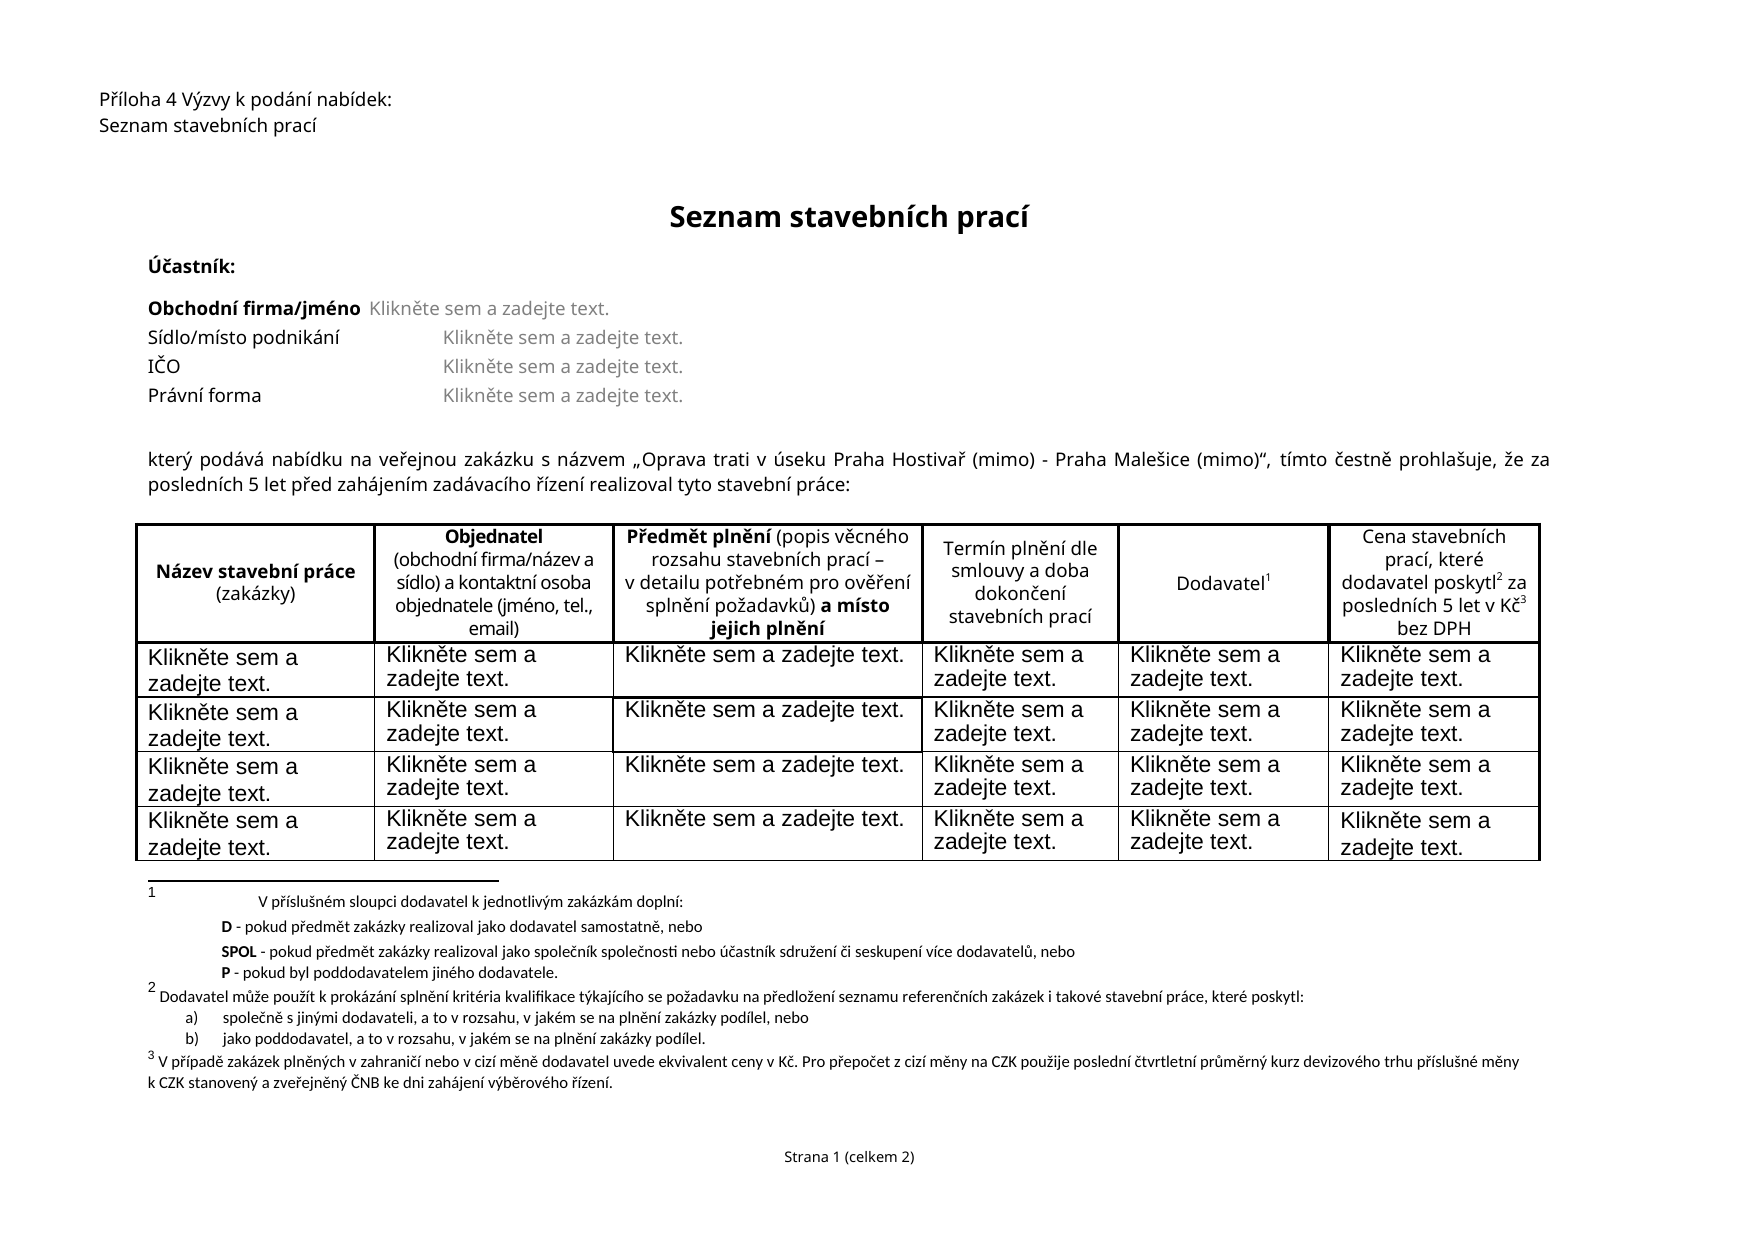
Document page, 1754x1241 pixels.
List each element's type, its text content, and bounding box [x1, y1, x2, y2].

text který podává nabídku na veřejnou zakázku s názvem „Oprava trati v úseku Praha Hostivař (mimo) - Praha Malešice (mimo)“, tímto čestně prohlašuje, že za posledních 5 let před zahájením zadávacího řízení realizoval tyto stavební práce: [148, 446, 1551, 497]
text Právní forma [148, 379, 1551, 408]
table_header Název stavební práce (zakázky) [138, 526, 373, 641]
table_header Objednatel (obchodní firma/název a sídlo) a kontaktní osoba objednatele (jméno, tel., email) [376, 526, 612, 641]
text Obchodní firma/jméno [148, 292, 1551, 321]
table_header Termín plnění dle smlouvy a doba dokončení stavebních prací [924, 526, 1117, 641]
text Účastník: [148, 249, 1551, 279]
text Sídlo/místo podnikání [148, 321, 1551, 350]
table_header Cena stavebních prací, které dodavatel poskytl za posledních 5 let v Kč bez DPH [1331, 526, 1538, 641]
text IČO [148, 350, 1551, 379]
title Seznam stavebních prací [148, 196, 1551, 236]
table_header Předmět plnění (popis věcného rozsahu stavebních prací – v detailu potřebném pro ověření splnění požadavků) a místo jejich plnění [615, 526, 921, 641]
table_header Dodavatel [1120, 526, 1327, 641]
